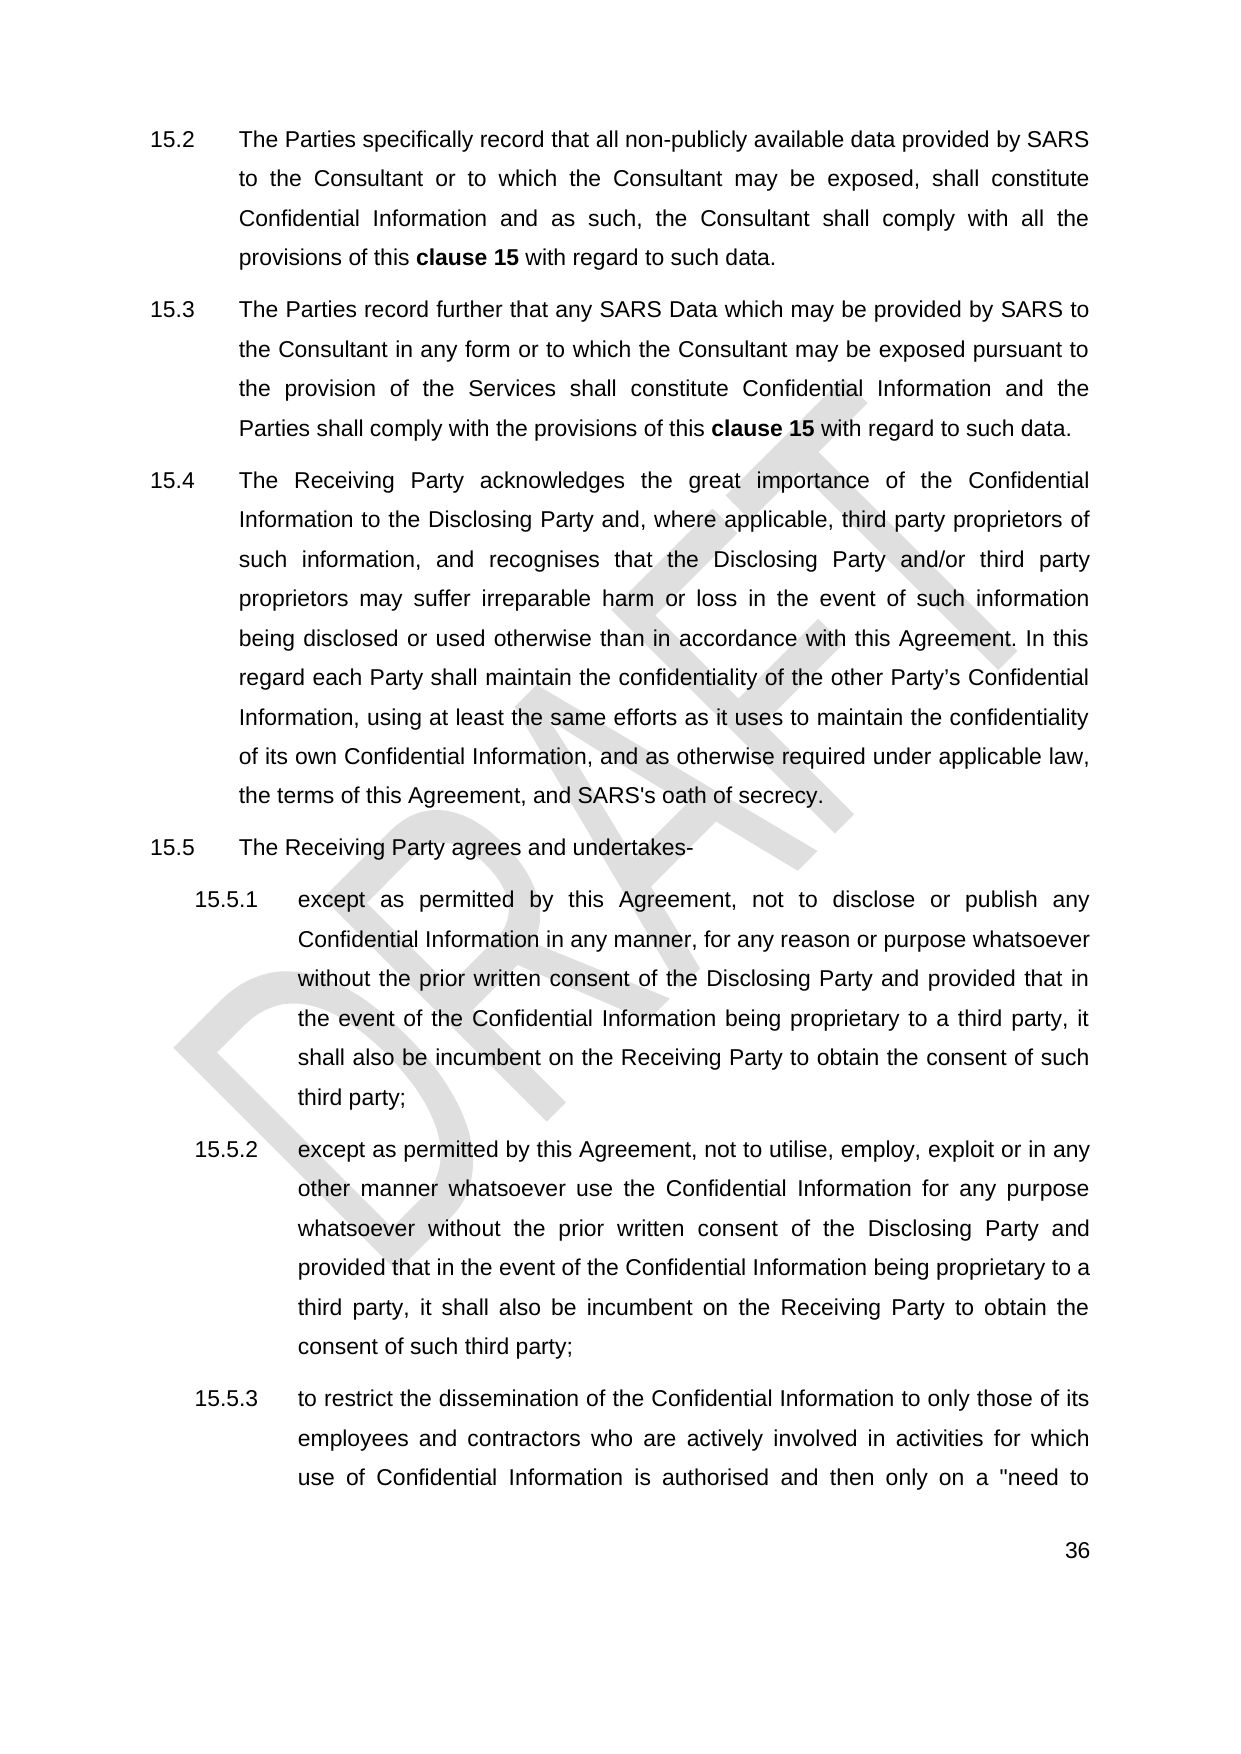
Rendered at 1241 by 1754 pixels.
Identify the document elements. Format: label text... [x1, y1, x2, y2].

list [194, 1385, 1090, 1490]
list The Receiving Party acknowledges the great importance of the Confidential Information to the Disclosing Party and, where applicable, third party proprietors of such information, and recognises that the Disclosing Party and/or third party proprietors may suffer irreparable harm or loss in the event of such information being disclosed or used otherwise than in accordance with this Agreement. In this regard each Party shall maintain the confidentiality of the other Party’s Confidential Information, using at least the same efforts as it uses to maintain the confidentiality of its own Confidential Information, and as otherwise required under applicable law, the terms of this Agreement, and SARS's oath of secrecy. [150, 467, 1090, 809]
list except as permitted by this Agreement, not to utilise, employ, exploit or in any other manner whatsoever use the Confidential Information for any purpose whatsoever without the prior written consent of the Disclosing Party and provided that in the event of the Confidential Information being proprietary to a third party, it shall also be incumbent on the Receiving Party to obtain the consent of such third party; [194, 1136, 1090, 1359]
list except as permitted by this Agreement, not to disclose or publish any Confidential Information in any manner, for any reason or purpose whatsoever without the prior written consent of the Disclosing Party and provided that in the event of the Confidential Information being proprietary to a third party, it shall also be incumbent on the Receiving Party to obtain the consent of such third party; [194, 886, 1090, 1110]
list The Receiving Party agrees and undertakes- [150, 834, 1090, 861]
list The Parties record further that any SARS Data which may be provided by SARS to the Consultant in any form or to which the Consultant may be exposed pursuant to the provision of the Services shall constitute Confidential Information and the Parties shall comply with the provisions of this clause 15 with regard to such data. [150, 296, 1090, 441]
list The Parties specifically record that all non-publicly available data provided by SARS to the Consultant or to which the Consultant may be exposed, shall constitute Confidential Information and as such, the Consultant shall comply with all the provisions of this clause 15 with regard to such data. [150, 126, 1090, 271]
